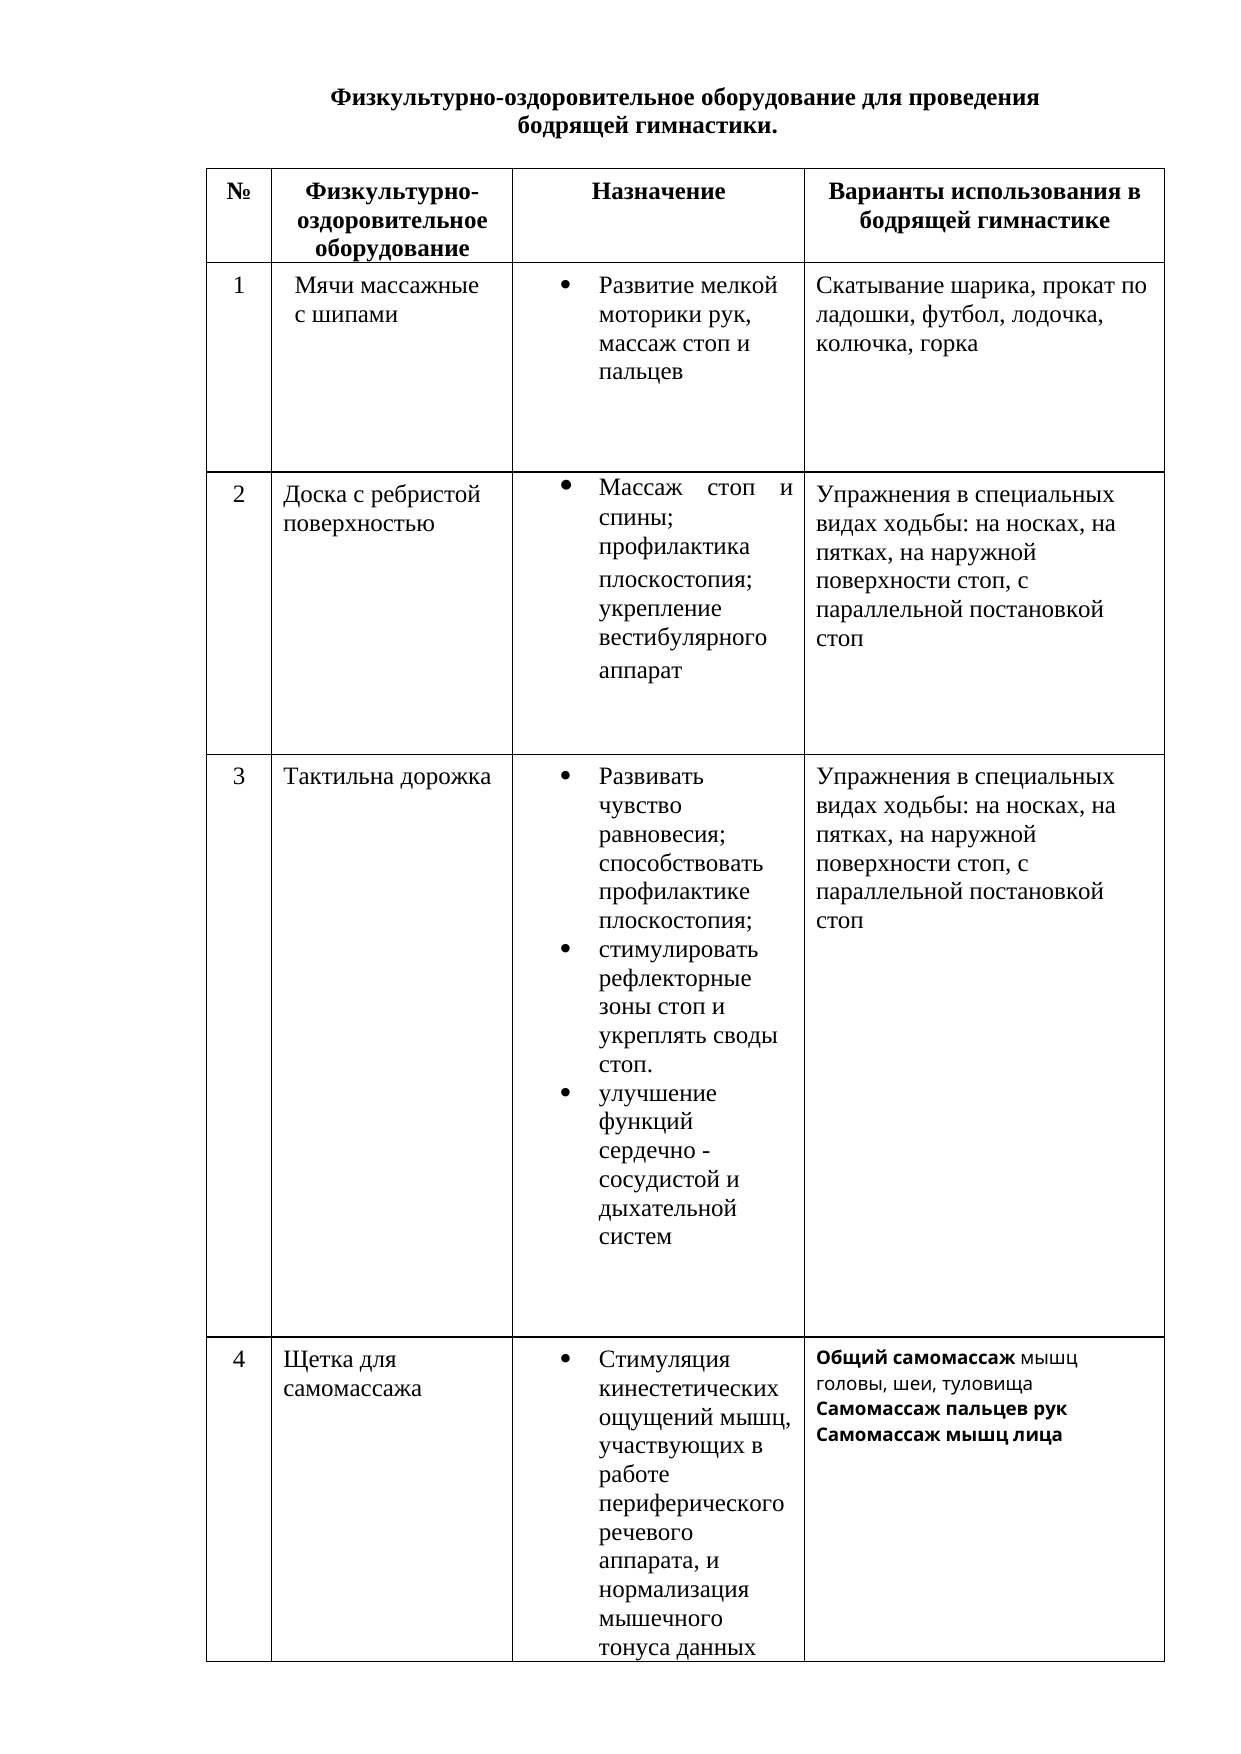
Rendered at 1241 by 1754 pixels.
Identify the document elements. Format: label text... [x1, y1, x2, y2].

table_cell Упражнения в специальных видах ходьбы: на носках, на пятках, на наружной поверхности стоп, с параллельной постановкой стоп [805, 473, 1164, 753]
table_cell 2 [207, 473, 271, 753]
table_cell 3 [207, 755, 271, 1336]
table_cell Скатывание шарика, прокат по ладошки, футбол, лодочка, колючка, горка [805, 263, 1164, 471]
table_header Назначение [513, 169, 804, 262]
table_cell Развитие мелкой моторики рук, массаж стоп и пальцев [513, 263, 804, 471]
table_cell Упражнения в специальных видах ходьбы: на носках, на пятках, на наружной поверхности стоп, с параллельной постановкой стоп [805, 755, 1164, 1336]
table_header Варианты использования в бодрящей гимнастике [805, 169, 1164, 262]
table_cell 1 [207, 263, 271, 471]
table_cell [272, 1338, 512, 1661]
table_cell Доска с ребристой поверхностью [272, 473, 512, 753]
table_header Физкультурно-оздоровительное оборудование [272, 169, 512, 262]
table_cell Массаж стоп и спины; профилактика плоскостопия; укрепление вестибулярного аппарат [513, 473, 804, 753]
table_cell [805, 1338, 1164, 1661]
table_cell 4 [207, 1338, 271, 1661]
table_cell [513, 1338, 804, 1661]
table_header № [207, 169, 271, 262]
table_cell Развивать чувство равновесия; способствовать профилактике плоскостопия; стимулировать рефлекторные зоны стоп и укреплять своды стоп. улучшение функций сердечно - сосудистой и дыхательной систем [513, 755, 804, 1336]
table_cell [272, 263, 512, 471]
table_cell Тактильна дорожка [272, 755, 512, 1336]
text Физкультурно-оздоровительное оборудование для проведения бодрящей гимнастики. [206, 82, 1089, 139]
